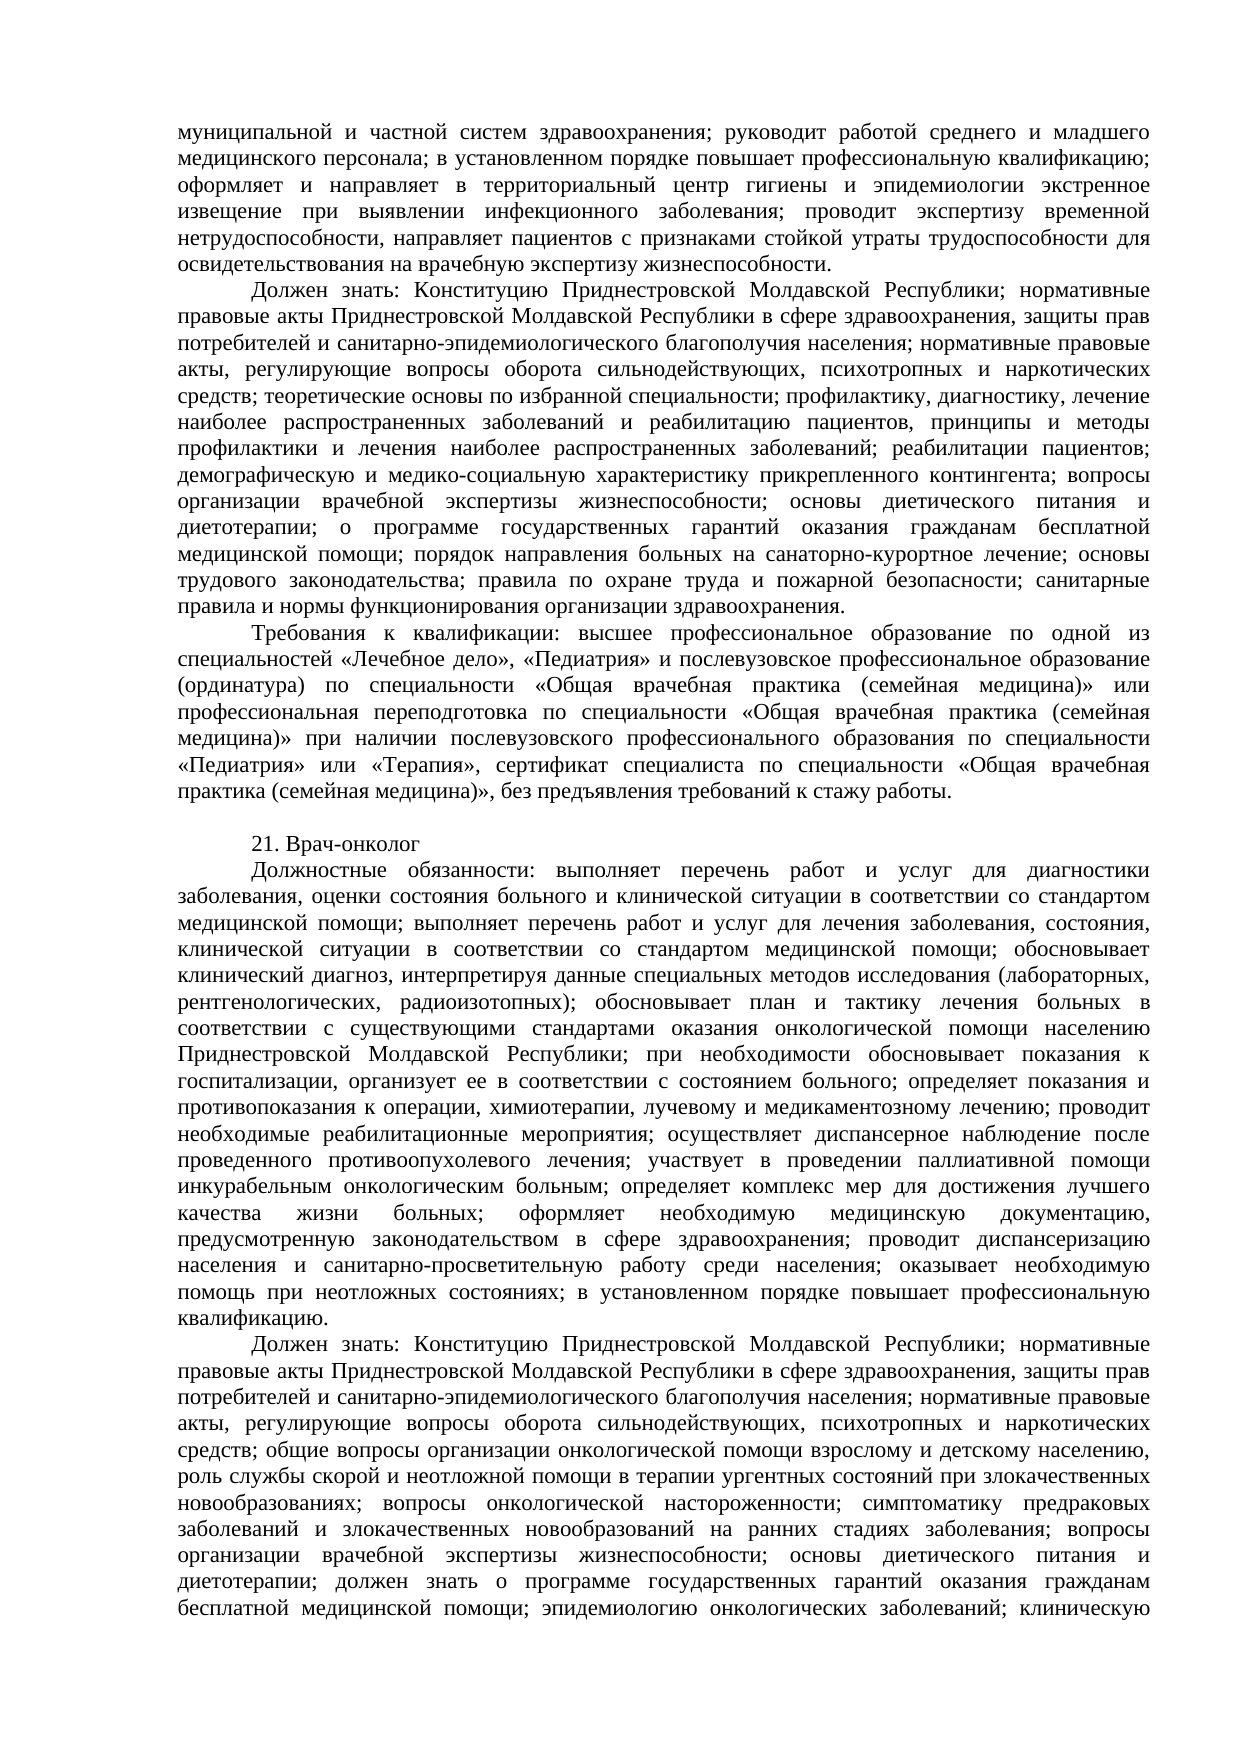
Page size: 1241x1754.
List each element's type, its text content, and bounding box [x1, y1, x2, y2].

text Должен знать: Конституцию Приднестровской Молдавской Республики; нормативные правовые акты Приднестровской Молдавской Республики в сфере здравоохранения, защиты прав потребителей и санитарно-эпидемиологического благополучия населения; нормативные правовые акты, регулирующие вопросы оборота сильнодействующих, психотропных и наркотических средств; теоретические основы по избранной специальности; профилактику, диагностику, лечение наиболее распространенных заболеваний и реабилитацию пациентов, принципы и методы профилактики и лечения наиболее распространенных заболеваний; реабилитации пациентов; демографическую и медико-социальную характеристику прикрепленного контингента; вопросы организации врачебной экспертизы жизнеспособности; основы диетического питания и диетотерапии; о программе государственных гарантий оказания гражданам бесплатной медицинской помощи; порядок направления больных на санаторно-курортное лечение; основы трудового законодательства; правила по охране труда и пожарной безопасности; санитарные правила и нормы функционирования организации здравоохранения. [177, 276, 1152, 619]
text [177, 1330, 1152, 1620]
text 21. Врач-онколог [177, 830, 1152, 856]
text Требования к квалификации: высшее профессиональное образование по одной из специальностей «Лечебное дело», «Педиатрия» и послевузовское профессиональное образование (ординатура) по специальности «Общая врачебная практика (семейная медицина)» или профессиональная переподготовка по специальности «Общая врачебная практика (семейная медицина)» при наличии послевузовского профессионального образования по специальности «Педиатрия» или «Терапия», сертификат специалиста по специальности «Общая врачебная практика (семейная медицина)», без предъявления требований к стажу работы. [177, 619, 1152, 803]
text Должностные обязанности: выполняет перечень работ и услуг для диагностики заболевания, оценки состояния больного и клинической ситуации в соответствии со стандартом медицинской помощи; выполняет перечень работ и услуг для лечения заболевания, состояния, клинической ситуации в соответствии со стандартом медицинской помощи; обосновывает клинический диагноз, интерпретируя данные специальных методов исследования (лабораторных, рентгенологических, радиоизотопных); обосновывает план и тактику лечения больных в соответствии с существующими стандартами оказания онкологической помощи населению Приднестровской Молдавской Республики; при необходимости обосновывает показания к госпитализации, организует ее в соответствии с состоянием больного; определяет показания и противопоказания к операции, химиотерапии, лучевому и медикаментозному лечению; проводит необходимые реабилитационные мероприятия; осуществляет диспансерное наблюдение после проведенного противоопухолевого лечения; участвует в проведении паллиативной помощи инкурабельным онкологическим больным; определяет комплекс мер для достижения лучшего качества жизни больных; оформляет необходимую медицинскую документацию, предусмотренную законодательством в сфере здравоохранения; проводит диспансеризацию населения и санитарно-просветительную работу среди населения; оказывает необходимую помощь при неотложных состояниях; в установленном порядке повышает профессиональную квалификацию. [177, 856, 1152, 1330]
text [177, 118, 1152, 276]
